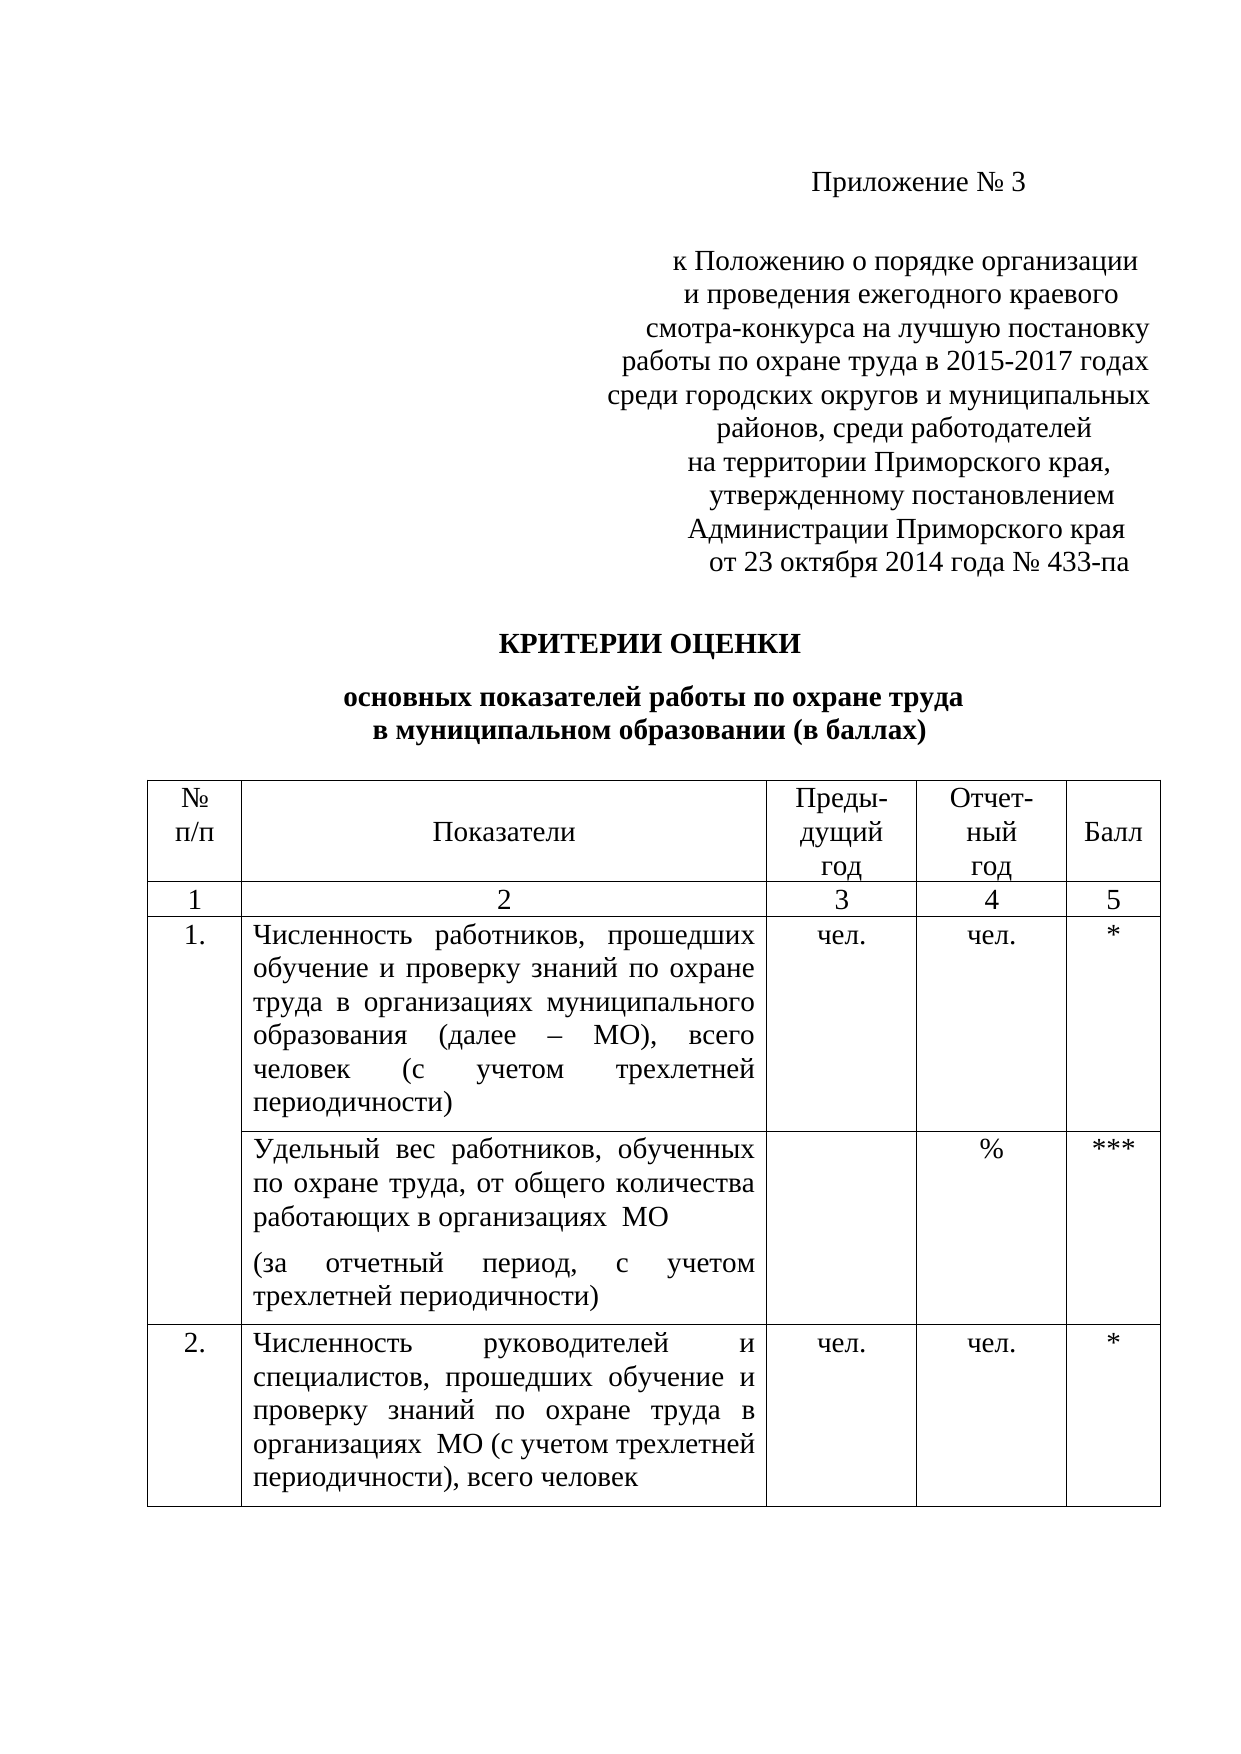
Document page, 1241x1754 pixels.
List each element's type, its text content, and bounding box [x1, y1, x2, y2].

text и проведения ежегодного краевого [148, 276, 1152, 310]
table_cell чел. [917, 1325, 1066, 1506]
table_cell Удельный вес работников, обученных по охране труда, от общего количества работающих в организациях МО (за отчетный период, с учетом трехлетней периодичности) [242, 1132, 766, 1324]
table_cell Численность руководителей и специалистов, прошедших обучение и проверку знаний по охране труда в организациях МО (с учетом трехлетней периодичности), всего человек [242, 1325, 766, 1506]
table_cell чел. [767, 917, 916, 1131]
text к Положению о порядке организации [148, 243, 1152, 276]
text от 23 октября 2014 года № 433-па [148, 544, 1152, 578]
table_header № п/п [148, 781, 241, 881]
table_cell 1. [148, 917, 241, 1324]
table_header Балл [1067, 781, 1160, 881]
text утвержденному постановлением [148, 477, 1152, 511]
table_header Преды- дущий год [767, 781, 916, 881]
text в муниципальном образовании (в баллах) [148, 712, 1152, 746]
table_cell * [1067, 917, 1160, 1131]
table_cell 3 [767, 882, 916, 916]
table_header Показатели [242, 781, 766, 881]
table_cell чел. [917, 917, 1066, 1131]
table_cell 2 [242, 882, 766, 916]
text среди городских округов и муниципальных [148, 377, 1152, 410]
table_cell 2. [148, 1325, 241, 1506]
text Администрации Приморского края [148, 511, 1152, 544]
table_cell [767, 1132, 916, 1324]
table_header Отчет- ный год [917, 781, 1066, 881]
table_cell % [917, 1132, 1066, 1324]
table_cell * [1067, 1325, 1160, 1506]
text КРИТЕРИИ ОЦЕНКИ [148, 626, 1152, 660]
text районов, среди работодателей [148, 410, 1152, 444]
text работы по охране труда в 2015-2017 годах [148, 343, 1152, 377]
text основных показателей работы по охране труда [148, 679, 1152, 712]
text на территории Приморского края, [148, 444, 1152, 477]
table_cell Численность работников, прошедших обучение и проверку знаний по охране труда в организациях муниципального образования (далее – МО), всего человек (с учетом трехлетней периодичности) [242, 917, 766, 1131]
text смотра-конкурса на лучшую постановку [148, 310, 1152, 343]
text Приложение № 3 [148, 164, 1152, 197]
table_cell 1 [148, 882, 241, 916]
table_cell чел. [767, 1325, 916, 1506]
table_cell 4 [917, 882, 1066, 916]
table_cell 5 [1067, 882, 1160, 916]
table_cell *** [1067, 1132, 1160, 1324]
